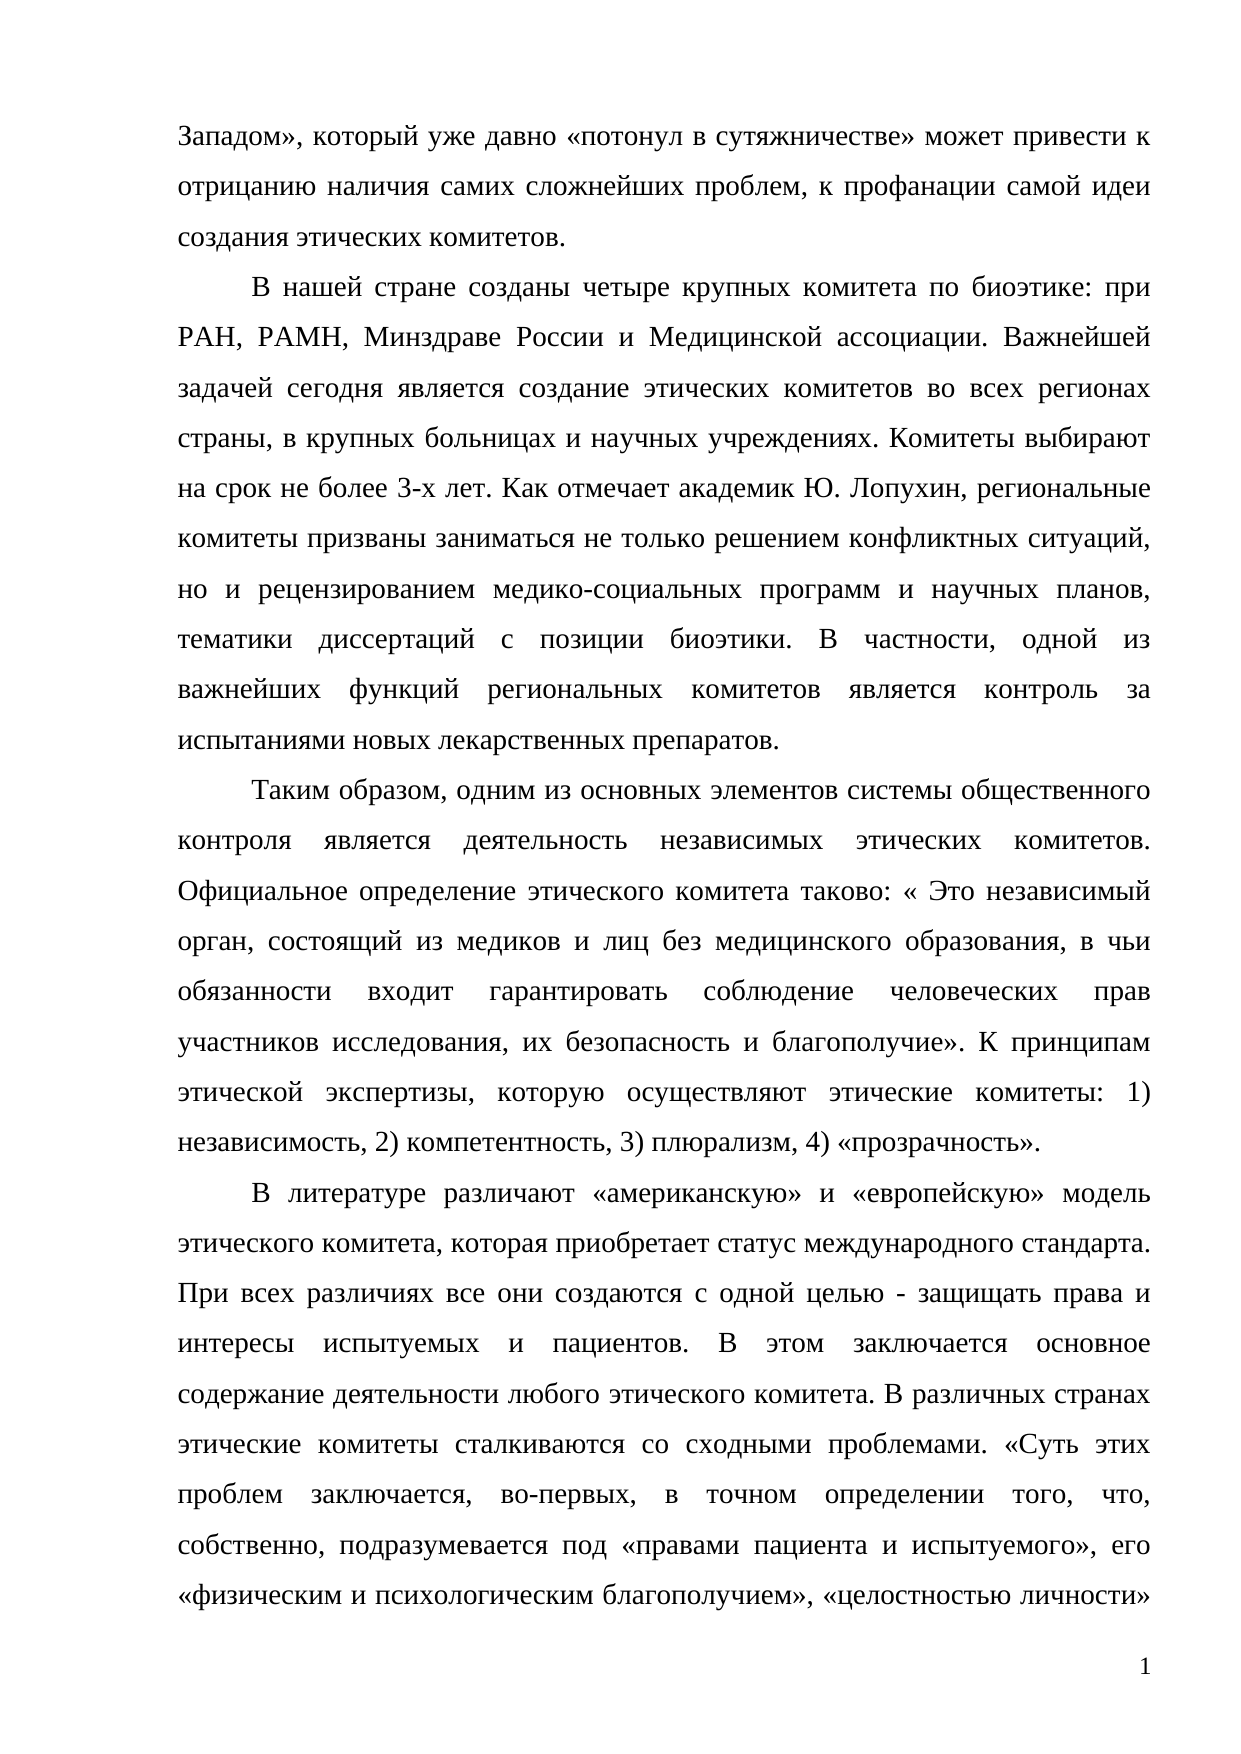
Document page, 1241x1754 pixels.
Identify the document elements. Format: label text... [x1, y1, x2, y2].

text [177, 118, 1152, 252]
text В нашей стране созданы четыре крупных комитета по биоэтике: при РАН, РАМН, Минздраве России и Медицинской ассоциации. Важнейшей задачей сегодня является создание этических комитетов во всех регионах страны, в крупных больницах и научных учреждениях. Комитеты выбирают на срок не более 3-х лет. Как отмечает академик Ю. Лопухин, региональные комитеты призваны заниматься не только решением конфликтных ситуаций, но и рецензированием медико-социальных программ и научных планов, тематики диссертаций с позиции биоэтики. В частности, одной из важнейших функций региональных комитетов является контроль за испытаниями новых лекарственных препаратов. [177, 269, 1152, 755]
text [177, 1175, 1152, 1611]
text Таким образом, одним из основных элементов системы общественного контроля является деятельность независимых этических комитетов. Официальное определение этического комитета таково: « Это независимый орган, состоящий из медиков и лиц без медицинского образования, в чьи обязанности входит гарантировать соблюдение человеческих прав участников исследования, их безопасность и благополучие». К принципам этической экспертизы, которую осуществляют этические комитеты: 1) независимость, 2) компетентность, 3) плюрализм, 4) «прозрачность». [177, 772, 1152, 1158]
